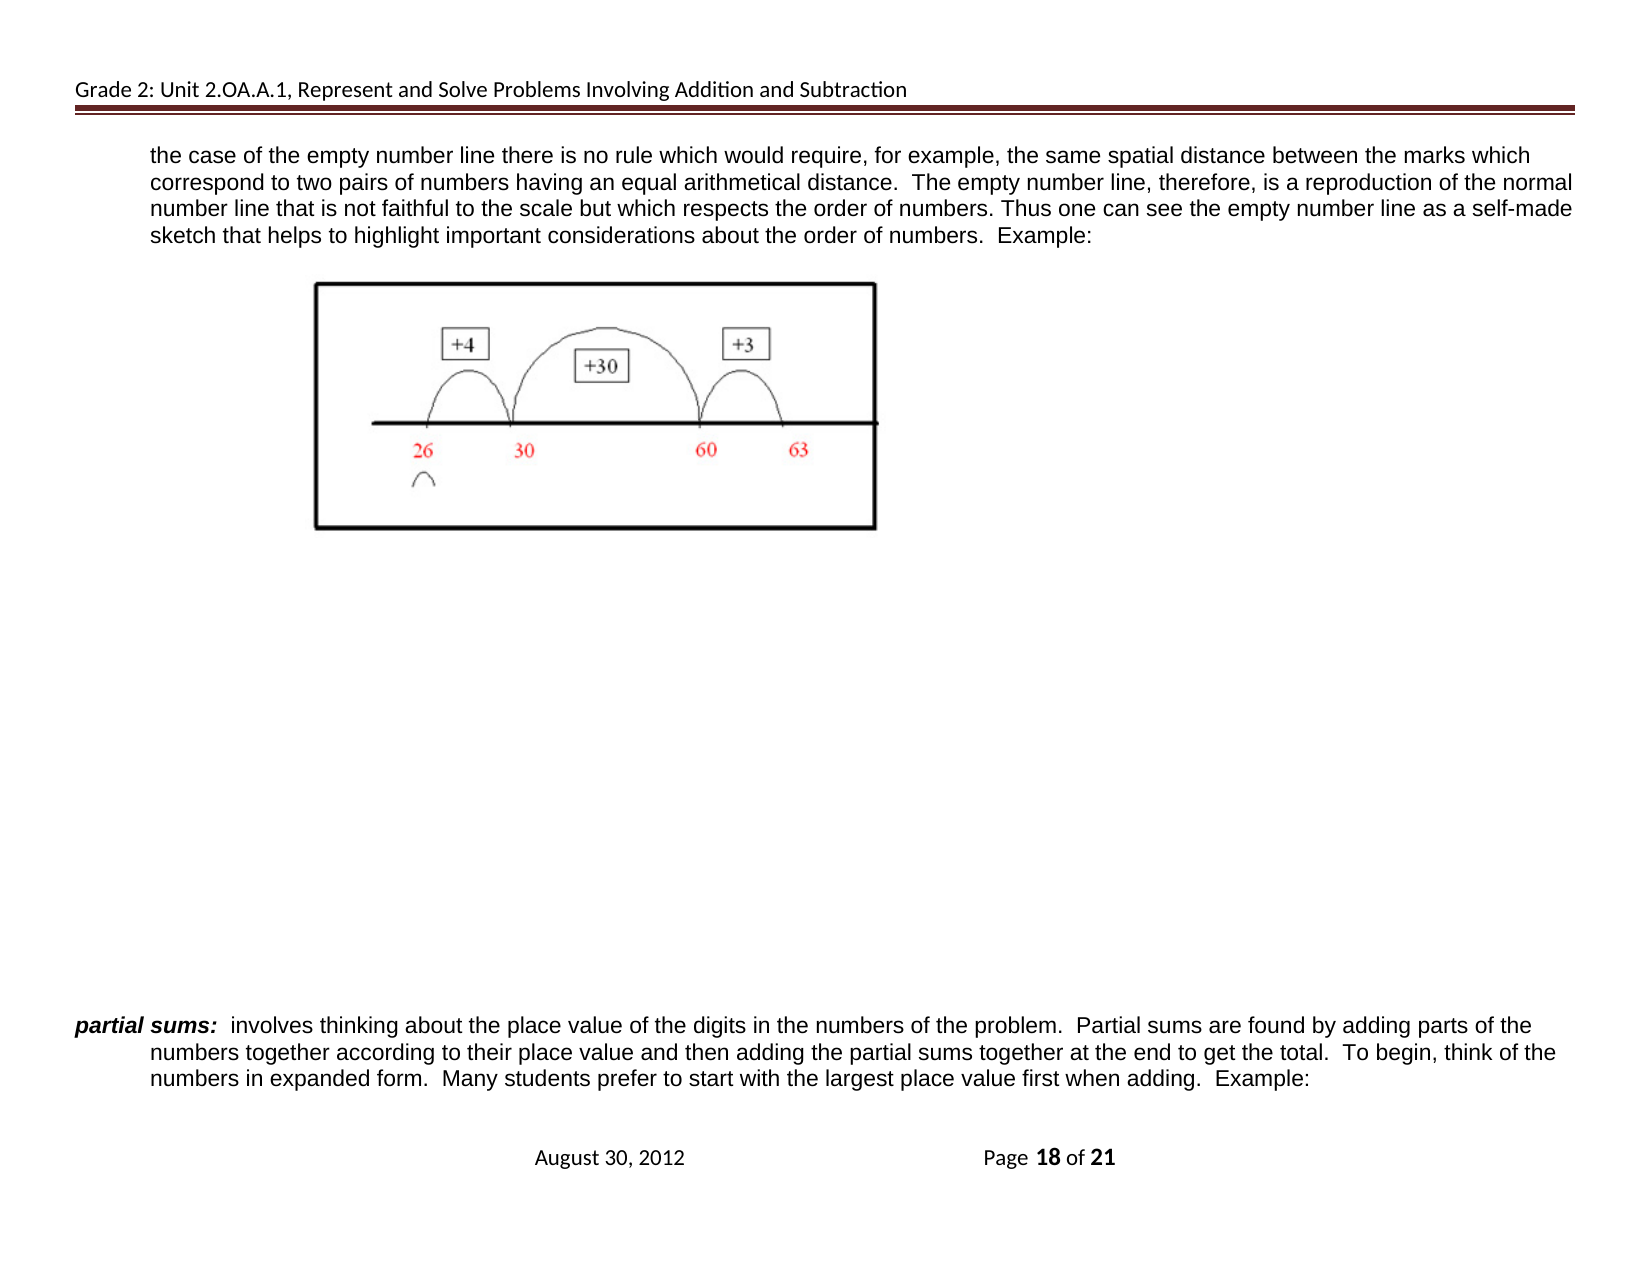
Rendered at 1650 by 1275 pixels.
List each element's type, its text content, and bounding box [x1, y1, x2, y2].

picture [304, 274, 886, 537]
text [75, 142, 1575, 248]
text partial sums: involves thinking about the place value of the digits in the numbers of the problem. Partial sums are found by adding parts of the numbers together according to their place value and then adding the partial sums together at the end to get the total. To begin, think of the numbers in expanded form. Many students prefer to start with the largest place value first when adding. Example: [75, 1012, 1575, 1091]
